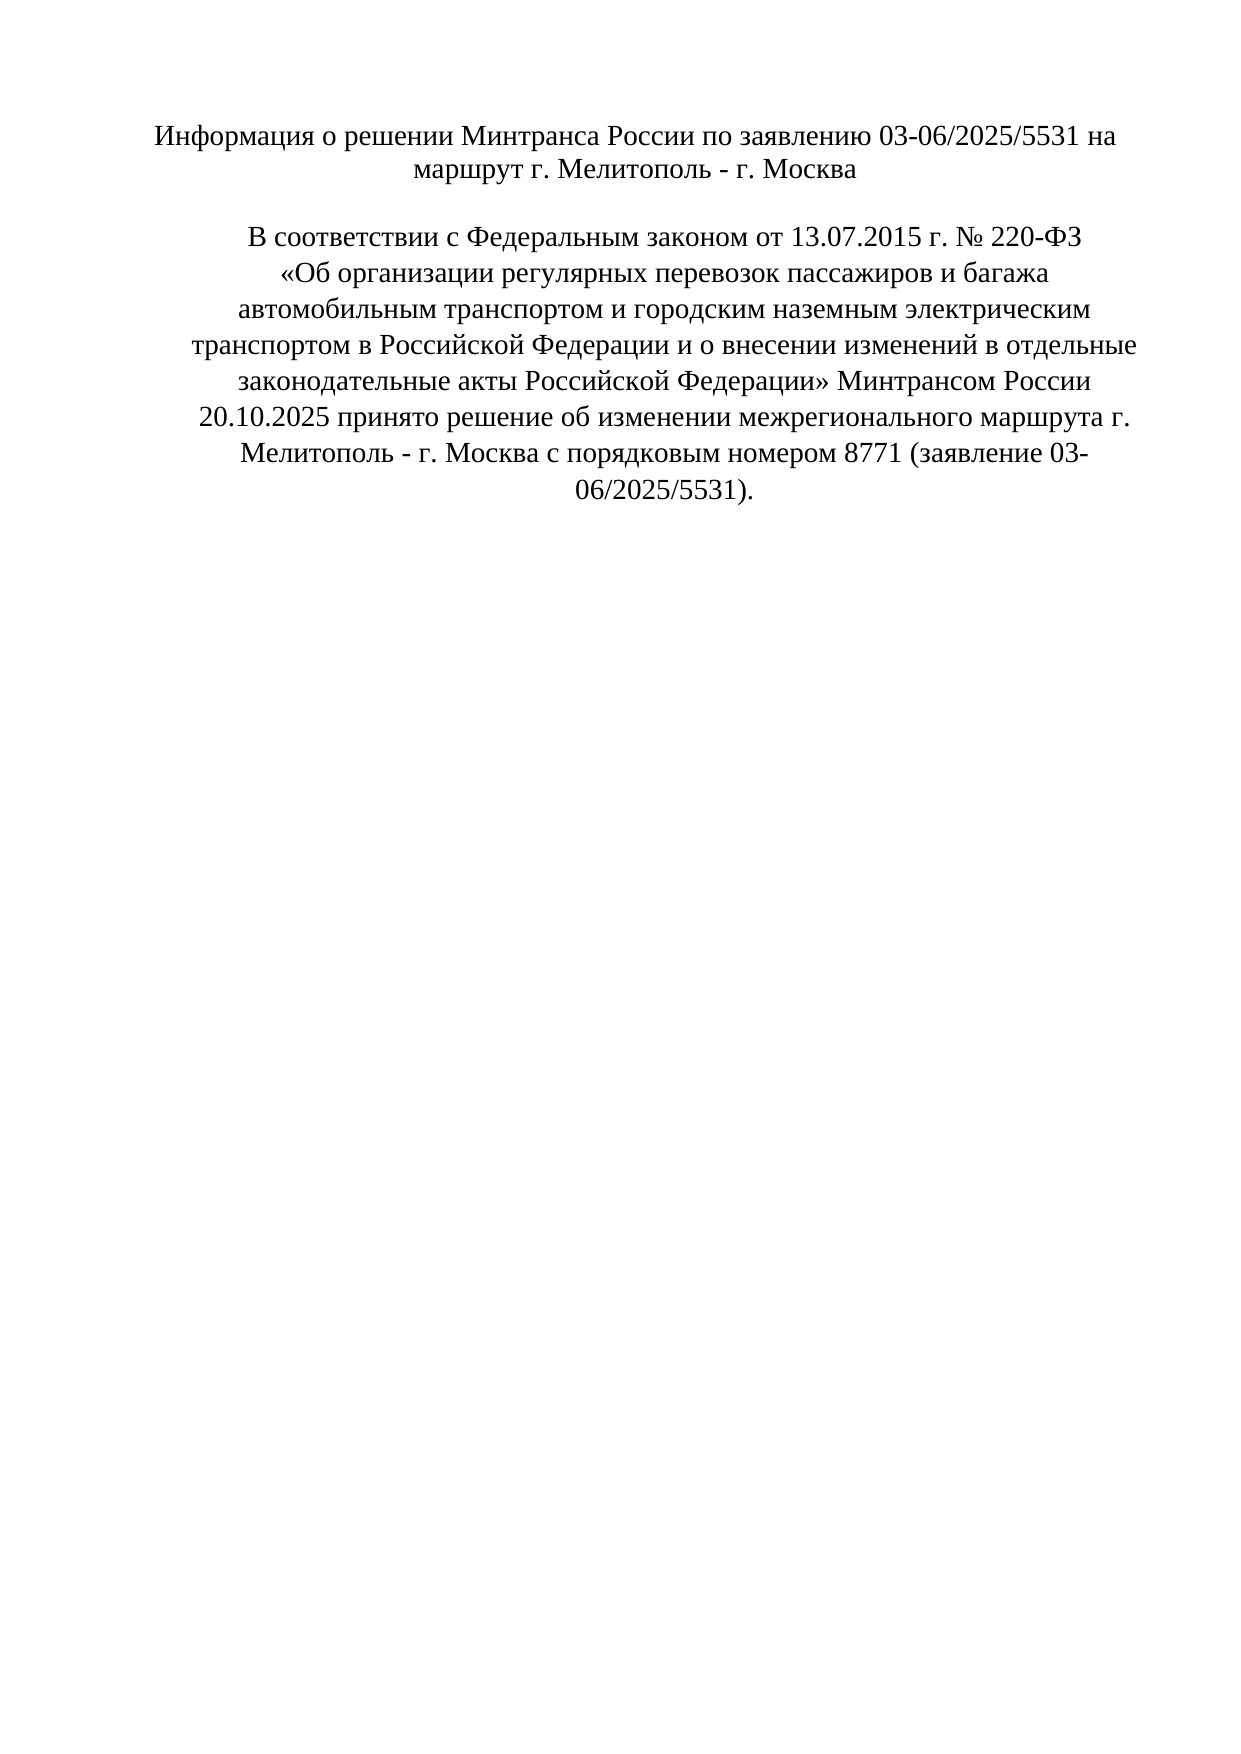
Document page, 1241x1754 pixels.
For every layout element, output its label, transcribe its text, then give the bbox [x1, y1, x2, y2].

text В соответствии с Федеральным законом от 13.07.2015 г. № 220-ФЗ «Об организации регулярных перевозок пассажиров и багажа автомобильным транспортом и городским наземным электрическим транспортом в Российской Федерации и о внесении изменений в отдельные законодательные акты Российской Федерации» Минтрансом России 20.10.2025 принято решение об изменении межрегионального маршрута г. Мелитополь - г. Москва с порядковым номером 8771 (заявление 03-06/2025/5531). [177, 219, 1152, 505]
text Информация о решении Минтранса России по заявлению 03-06/2025/5531 на маршрут г. Мелитополь - г. Москва [118, 118, 1152, 185]
